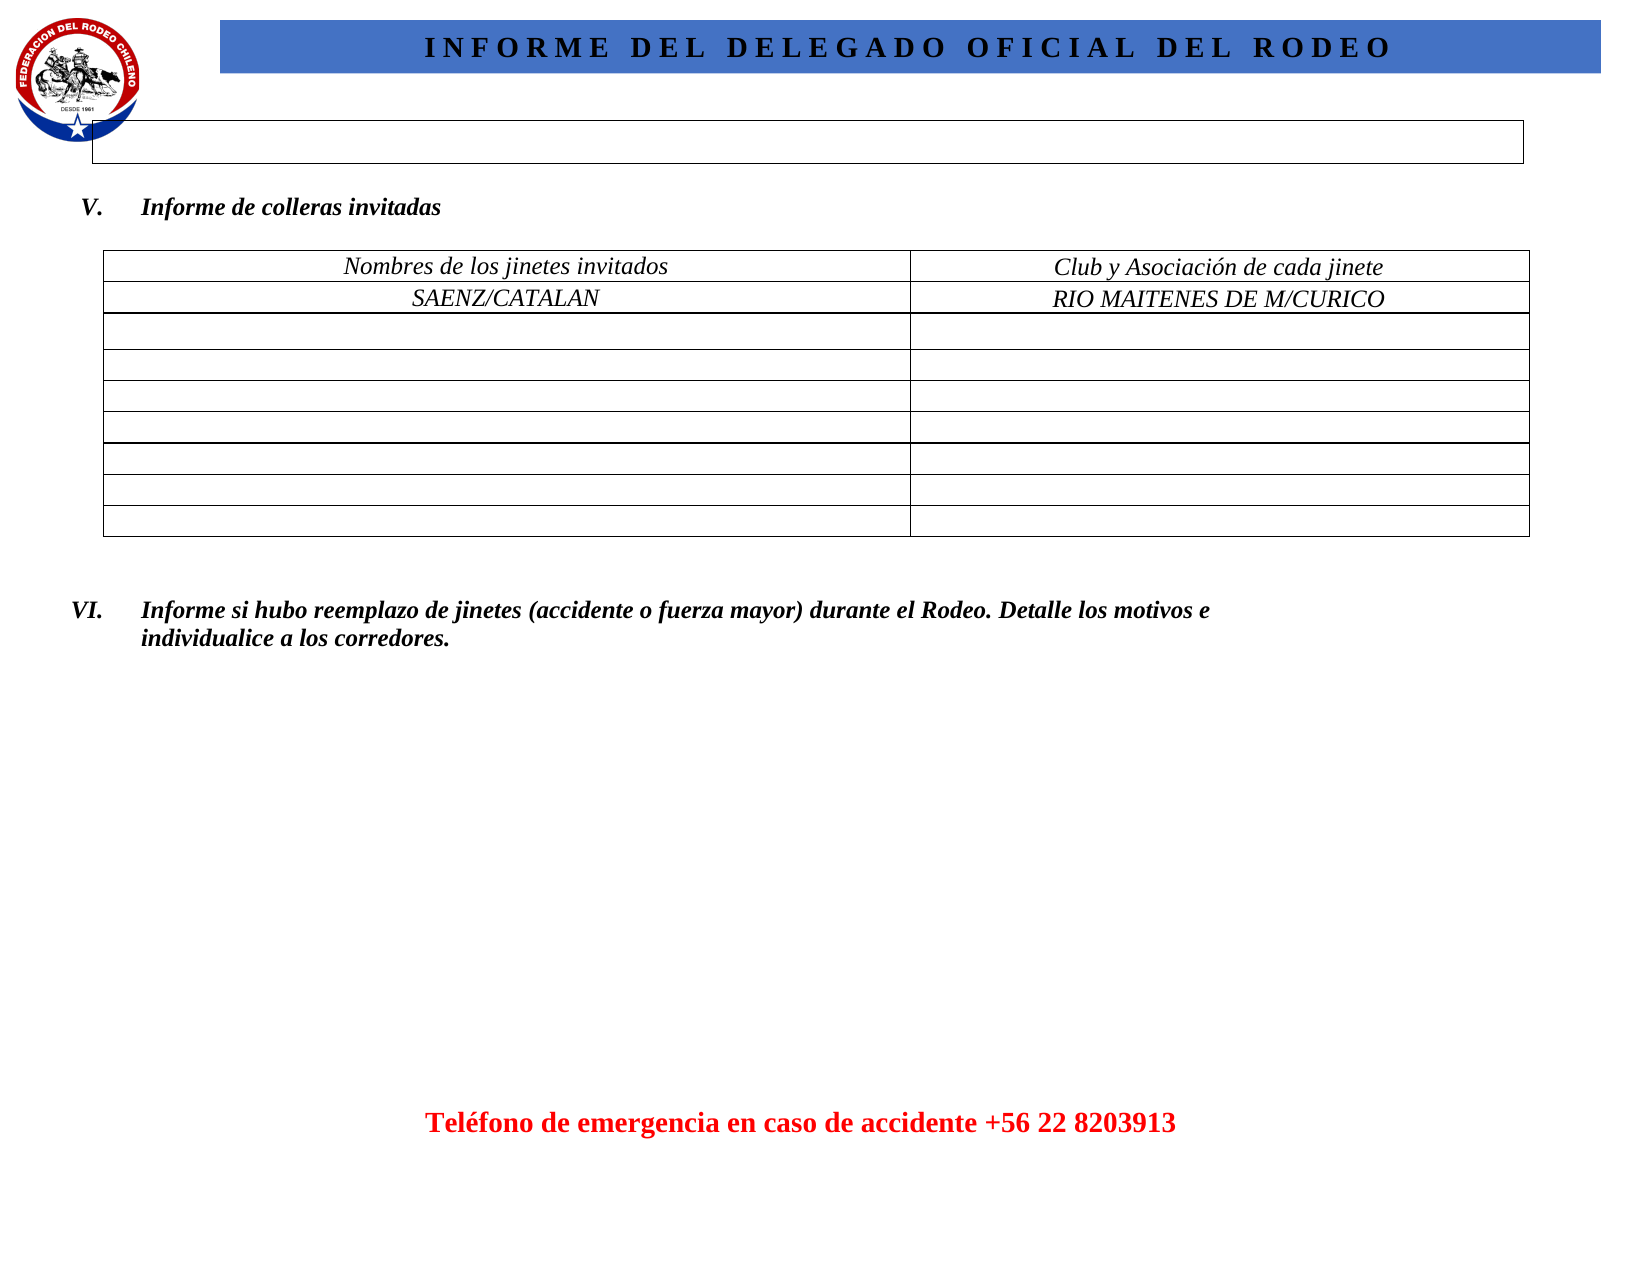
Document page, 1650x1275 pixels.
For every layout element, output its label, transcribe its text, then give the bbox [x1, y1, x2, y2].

table_cell [104, 412, 910, 442]
table_cell [911, 350, 1529, 380]
list Informe si hubo reemplazo de jinetes (accidente o fuerza mayor) durante el Rodeo. Detalle los motivos e individualice a los corredores. [103, 595, 1329, 652]
table_cell [104, 381, 910, 411]
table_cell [93, 121, 1523, 163]
picture [15, 18, 140, 142]
table_cell [104, 350, 910, 380]
table_header Club y Asociación de cada jinete [911, 251, 1529, 281]
table_cell [104, 314, 910, 349]
table_cell RIO MAITENES DE M/CURICO [911, 282, 1529, 312]
table_cell [911, 412, 1529, 442]
table_cell [911, 314, 1529, 349]
table_cell [104, 506, 910, 536]
table_cell [104, 444, 910, 474]
table_cell [911, 506, 1529, 536]
table_header Nombres de los jinetes invitados [104, 251, 910, 281]
table_cell [104, 475, 910, 505]
table_cell [911, 444, 1529, 474]
list Informe de colleras invitadas [103, 192, 1329, 221]
table_cell SAENZ/CATALAN [104, 282, 910, 312]
table_cell [911, 475, 1529, 505]
table_cell [911, 381, 1529, 411]
